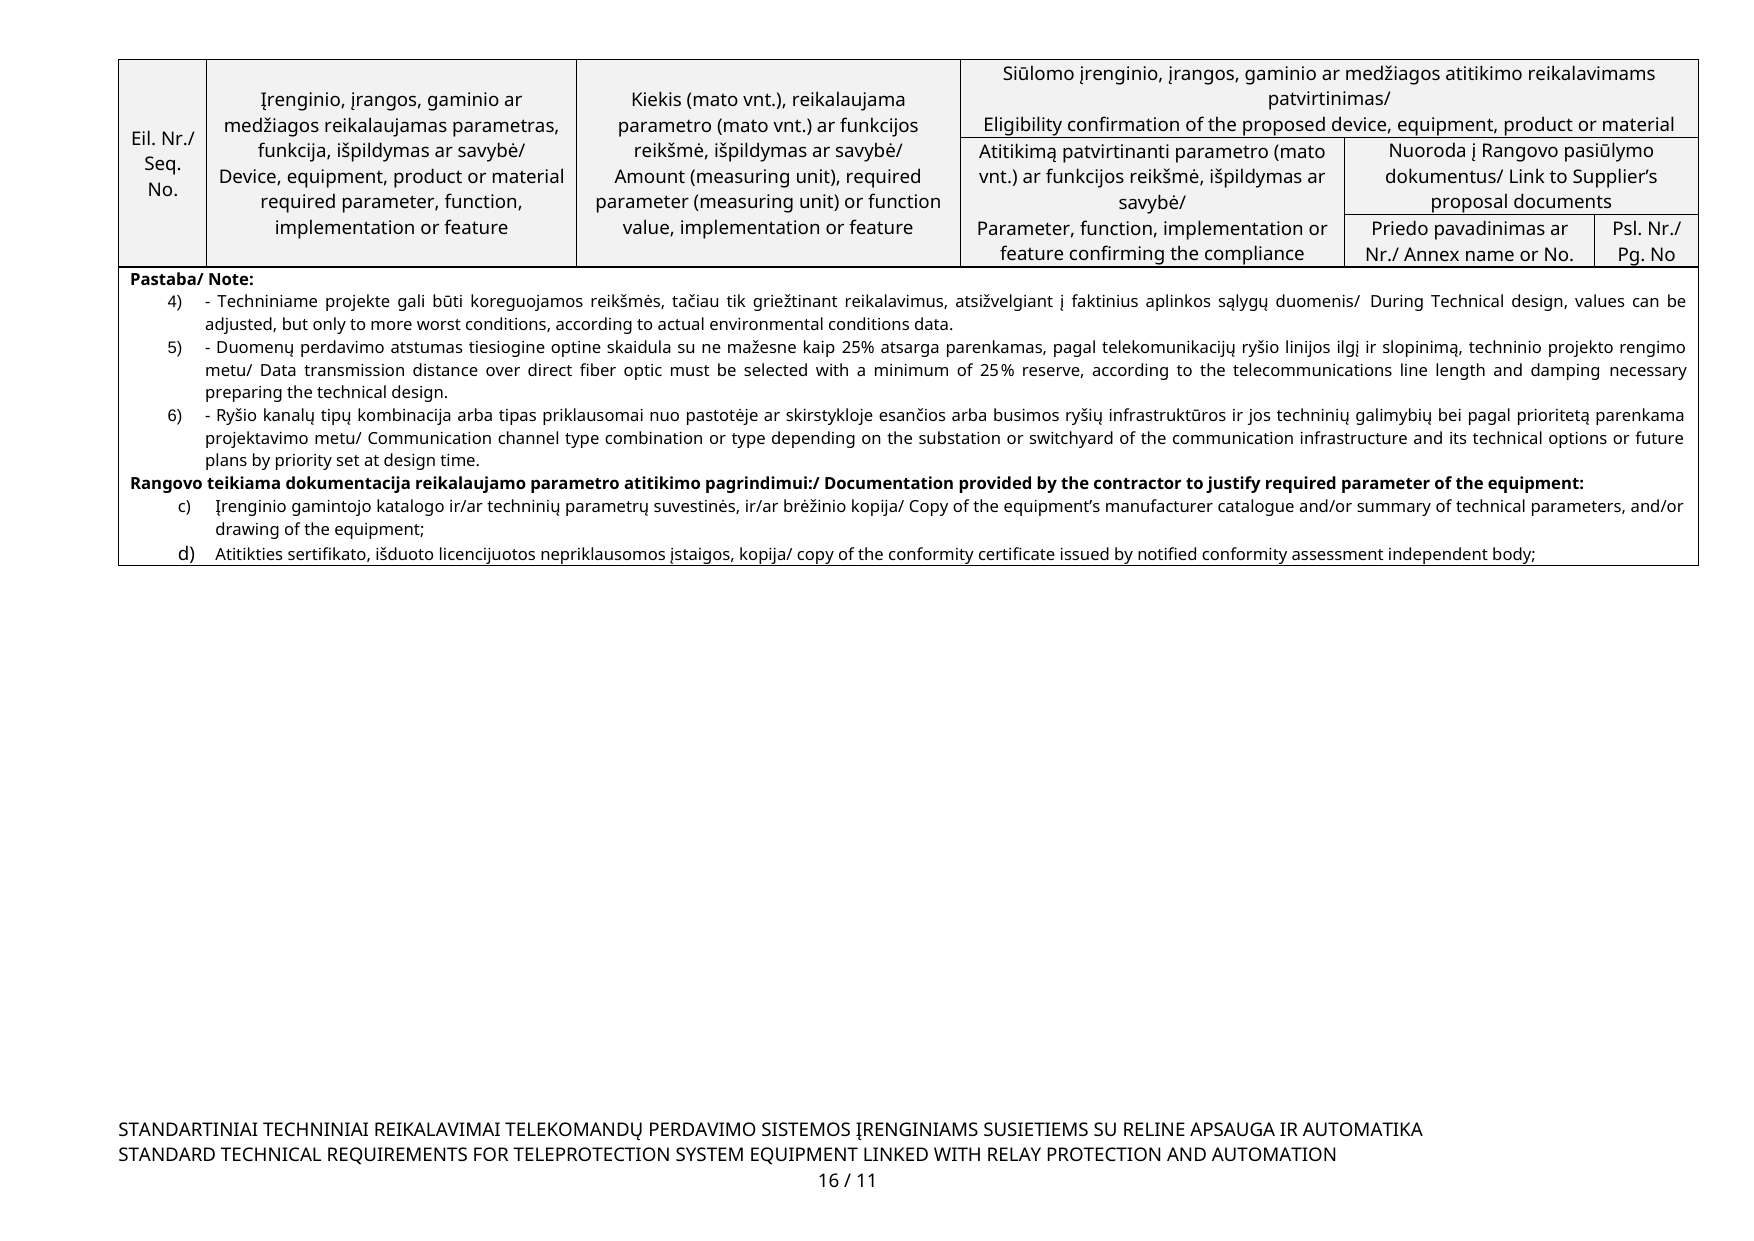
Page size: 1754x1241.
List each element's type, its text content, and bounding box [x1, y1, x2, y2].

table_header Eil. Nr./ Seq. No. [119, 60, 206, 266]
table_header Siūlomo įrenginio, įrangos, gaminio ar medžiagos atitikimo reikalavimams patvirtinimas/ Eligibility confirmation of the proposed device, equipment, product or material [961, 60, 1698, 137]
table_cell Atitikimą patvirtinanti parametro (mato vnt.) ar funkcijos reikšmė, išpildymas ar savybė/ Parameter, function, implementation or feature confirming the compliance [961, 138, 1344, 266]
table_header Įrenginio, įrangos, gaminio ar medžiagos reikalaujamas parametras, funkcija, išpildymas ar savybė/ Device, equipment, product or material required parameter, function, implementation or feature [207, 60, 576, 266]
table_cell Priedo pavadinimas ar Nr./ Annex name or No. [1345, 215, 1594, 266]
table_cell Pastaba/ Note: - Techniniame projekte gali būti koreguojamos reikšmės, tačiau tik griežtinant reikalavimus, atsižvelgiant į faktinius aplinkos sąlygų duomenis/ During Technical design, values can be adjusted, but only to more worst conditions, according to actual environmental conditions data. - Duomenų perdavimo atstumas tiesiogine optine skaidula su ne mažesne kaip 25% atsarga parenkamas, pagal telekomunikacijų ryšio linijos ilgį ir slopinimą, techninio projekto rengimo metu/ Data transmission distance over direct fiber optic must be selected with a minimum of 25% reserve, according to the telecommunications line length and damping necessary preparing the technical design. - Ryšio kanalų tipų kombinacija arba tipas priklausomai nuo pastotėje ar skirstykloje esančios arba busimos ryšių infrastruktūros ir jos techninių galimybių bei pagal prioritetą parenkama projektavimo metu/ Communication channel type combination or type depending on the substation or switchyard of the communication infrastructure and its technical options or future plans by priority set at design time. Rangovo teikiama dokumentacija reikalaujamo parametro atitikimo pagrindimui:/ Documentation provided by the contractor to justify required parameter of the equipment: Įrenginio gamintojo katalogo ir/ar techninių parametrų suvestinės, ir/ar brėžinio kopija/ Copy of the equipment’s manufacturer catalogue and/or summary of technical parameters, and/or drawing of the equipment; Atitikties sertifikato, išduoto licencijuotos nepriklausomos įstaigos, kopija/ copy of the conformity certificate issued by notified conformity assessment independent body; [119, 268, 1698, 565]
table_cell Nuoroda į Rangovo pasiūlymo dokumentus/ Link to Supplier’s proposal documents [1345, 138, 1698, 214]
table_cell Psl. Nr./ Pg. No [1595, 215, 1698, 266]
table_header Kiekis (mato vnt.), reikalaujama parametro (mato vnt.) ar funkcijos reikšmė, išpildymas ar savybė/ Amount (measuring unit), required parameter (measuring unit) or function value, implementation or feature [577, 60, 960, 266]
